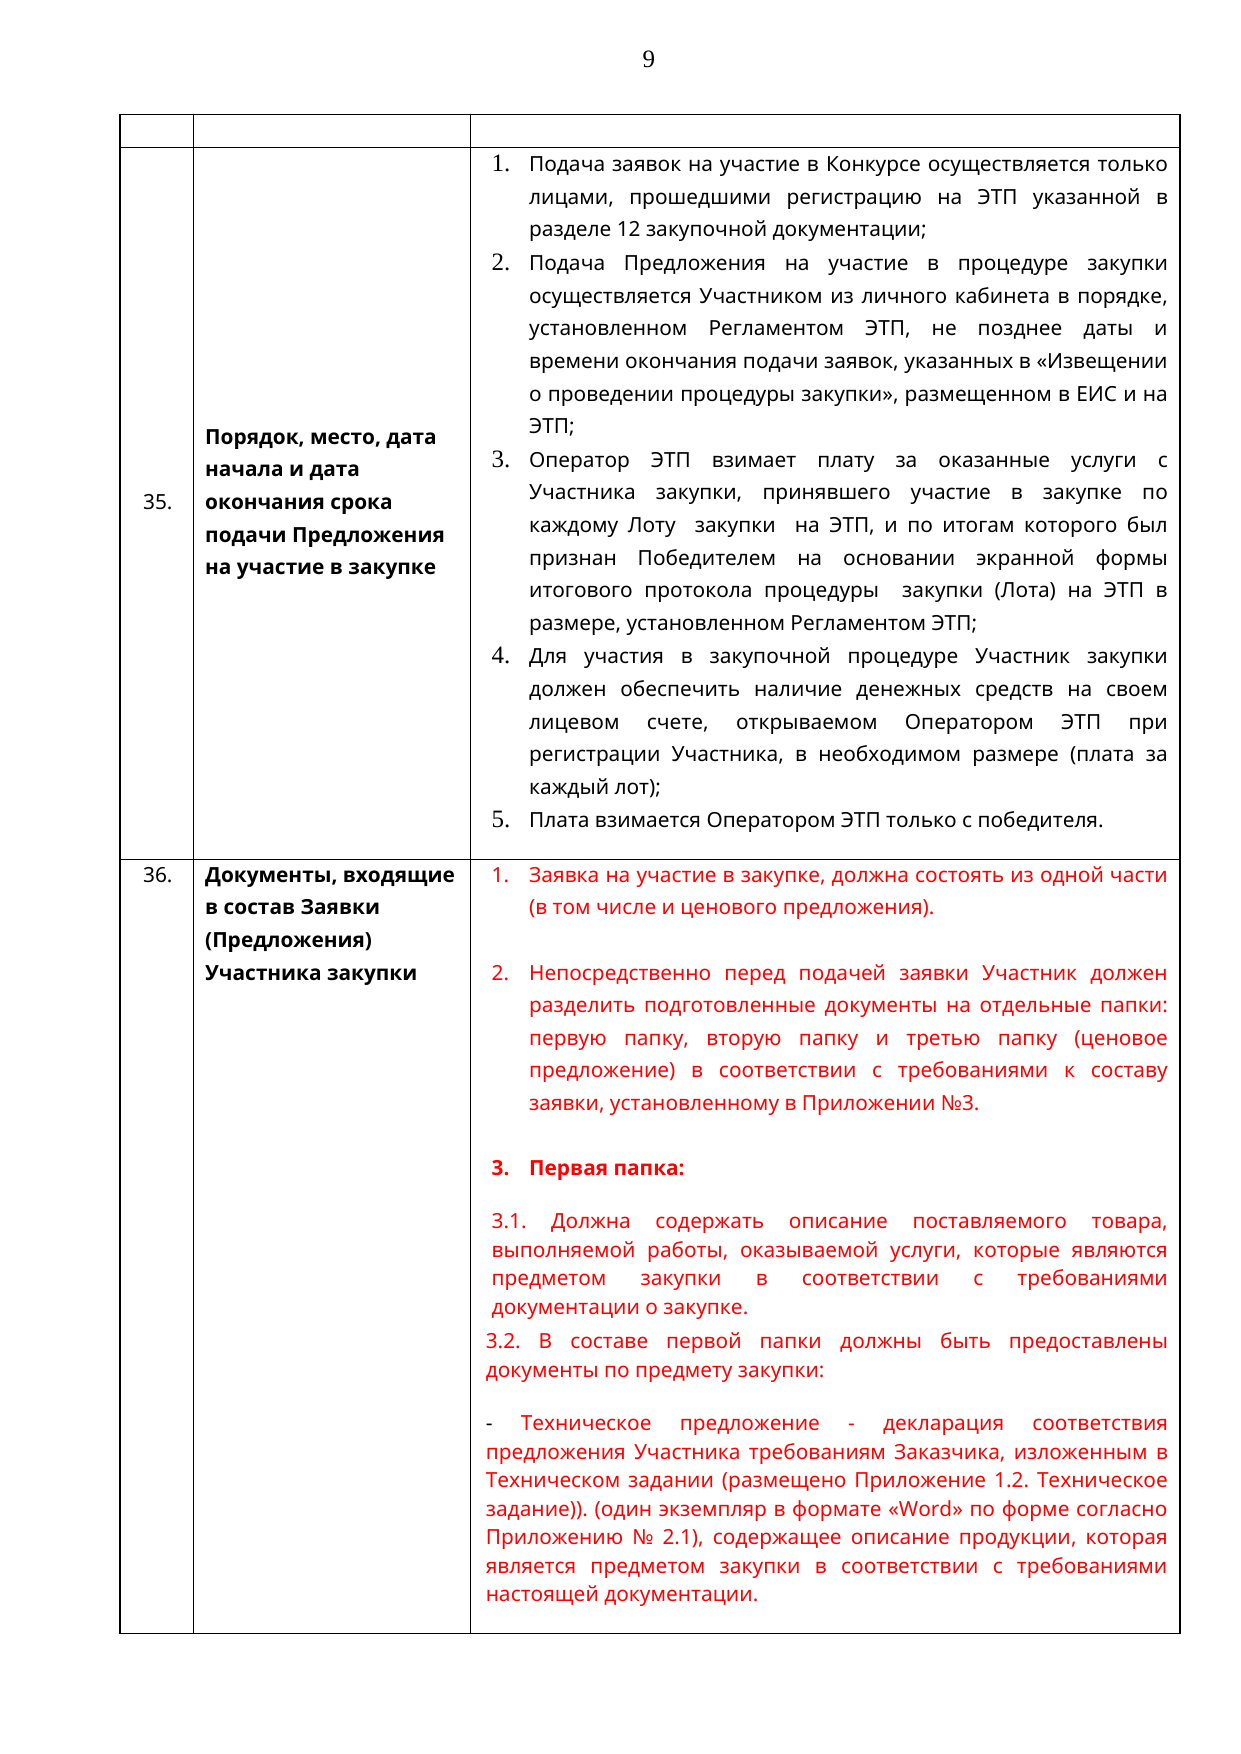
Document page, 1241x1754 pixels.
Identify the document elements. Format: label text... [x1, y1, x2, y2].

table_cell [194, 860, 470, 1633]
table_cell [194, 115, 470, 147]
table_cell [121, 115, 193, 147]
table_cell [471, 860, 1179, 1633]
table_cell [121, 860, 193, 1633]
table_cell Подача заявок на участие в Конкурсе осуществляется только лицами, прошедшими регистрацию на ЭТП указанной в разделе 12 закупочной документации; Подача Предложения на участие в процедуре закупки осуществляется Участником из личного кабинета в порядке, установленном Регламентом ЭТП, не позднее даты и времени окончания подачи заявок, указанных в «Извещении о проведении процедуры закупки», размещенном в ЕИС и на ЭТП; Оператор ЭТП взимает плату за оказанные услуги с Участника закупки, принявшего участие в закупке по каждому Лоту закупки на ЭТП, и по итогам которого был признан Победителем на основании экранной формы итогового протокола процедуры закупки (Лота) на ЭТП в размере, установленном Регламентом ЭТП; Для участия в закупочной процедуре Участник закупки должен обеспечить наличие денежных средств на своем лицевом счете, открываемом Оператором ЭТП при регистрации Участника, в необходимом размере (плата за каждый лот); Плата взимается Оператором ЭТП только с победителя. [471, 148, 1179, 859]
table_cell [121, 148, 193, 859]
table_cell Порядок, место, дата начала и дата окончания срока подачи Предложения на участие в закупке [194, 148, 470, 859]
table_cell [471, 115, 1179, 147]
